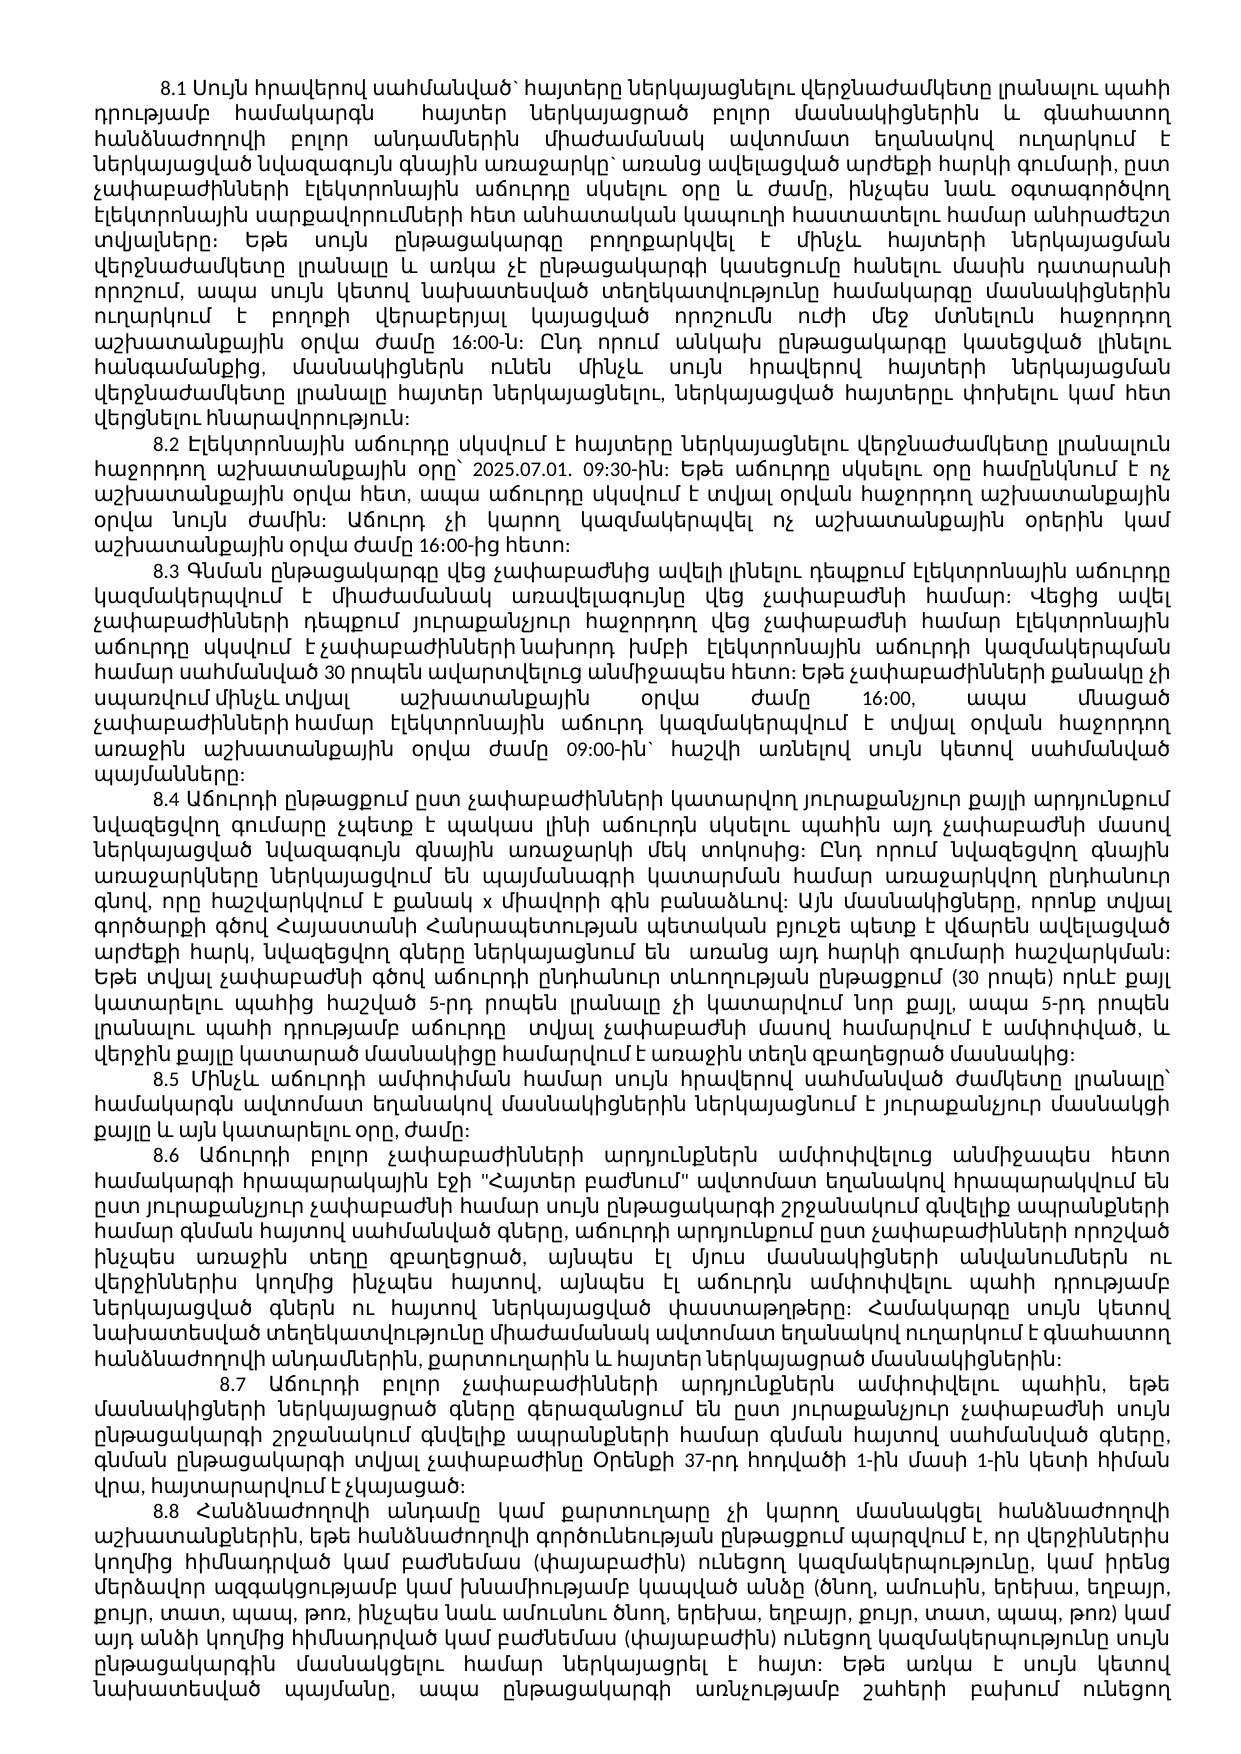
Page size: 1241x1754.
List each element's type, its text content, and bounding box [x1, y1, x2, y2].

text 8.4 Աճուրդի ընթացքում ըստ չափաբաժինների կատարվող յուրաքանչյուր քայլի արդյունքում նվազեցվող գումարը չպետք է պակաս լինի աճուրդն սկսելու պահին այդ չափաբաժնի մասով ներկայացված նվազագույն գնային առաջարկի մեկ տոկոսից: Ընդ որում նվազեցվող գնային առաջարկները ներկայացվում են պայմանագրի կատարման համար առաջարկվող ընդհանուր գնով, որը հաշվարկվում է քանակ x միավորի գին բանաձևով: Այն մասնակիցները, որոնք տվյալ գործարքի գծով Հայաստանի Հանրապետության պետական բյուջե պետք է վճարեն ավելացված արժեքի հարկ, նվազեցվող գները ներկայացնում են առանց այդ հարկի գումարի հաշվարկման: Եթե տվյալ չափաբաժնի գծով աճուրդի ընդհանուր տևողության ընթացքում (30 րոպե) որևէ քայլ կատարելու պահից հաշված 5-րդ րոպեն լրանալը չի կատարվում նոր քայլ, ապա 5-րդ րոպեն լրանալու պահի դրությամբ աճուրդը տվյալ չափաբաժնի մասով համարվում է ամփոփված, և վերջին քայլը կատարած մասնակիցը համարվում է առաջին տեղն զբաղեցրած մասնակից: [94, 787, 1171, 1066]
text 8.1 Սույն հրավերով սահմանված` հայտերը ներկայացնելու վերջնաժամկետը լրանալու պահի դրությամբ համակարգն հայտեր ներկայացրած բոլոր մասնակիցներին և գնահատող հանձնաժողովի բոլոր անդամներին միաժամանակ ավտոմատ եղանակով ուղարկում է ներկայացված նվազագույն գնային առաջարկը` առանց ավելացված արժեքի հարկի գումարի, ըստ չափաբաժինների էլեկտրոնային աճուրդը սկսելու օրը և ժամը, ինչպես նաև օգտագործվող էլեկտրոնային սարքավորումների հետ անհատական կապուղի հաստատելու համար անհրաժեշտ տվյալները։ Եթե սույն ընթացակարգը բողոքարկվել է մինչև հայտերի ներկայացման վերջնաժամկետը լրանալը և առկա չէ ընթացակարգի կասեցումը հանելու մասին դատարանի որոշում, ապա սույն կետով նախատեսված տեղեկատվությունը համակարգը մասնակիցներին ուղարկում է բողոքի վերաբերյալ կայացված որոշումն ուժի մեջ մտնելուն հաջորդող աշխատանքային օրվա ժամը 16:00-ն: Ընդ որում անկախ ընթացակարգը կասեցված լինելու հանգամանքից, մասնակիցներն ունեն մինչև սույն հրավերով հայտերի ներկայացման վերջնաժամկետը լրանալը հայտեր ներկայացնելու, ներկայացված հայտերըւ փոխելու կամ հետ վերցնելու հնարավորություն: [94, 75, 1171, 431]
text 8.3 Գնման ընթացակարգը վեց չափաբաժնից ավելի լինելու դեպքում էլեկտրոնային աճուրդը կազմակերպվում է միաժամանակ առավելագույնը վեց չափաբաժնի համար: Վեցից ավել չափաբաժինների դեպքում յուրաքանչյուր հաջորդող վեց չափաբաժնի համար էլեկտրոնային աճուրդը սկսվում է չափաբաժինների նախորդ խմբի էլեկտրոնային աճուրդի կազմակերպման համար սահմանված 30 րոպեն ավարտվելուց անմիջապես հետո: Եթե չափաբաժինների քանակը չի սպառվում մինչև տվյալ աշխատանքային օրվա ժամը 16։00, ապա մնացած չափաբաժինների համար էլեկտրոնային աճուրդ կազմակերպվում է տվյալ օրվան հաջորդող առաջին աշխատանքային օրվա ժամը 09:00-ին` հաշվի առնելով սույն կետով սահմանված պայմանները: [94, 558, 1171, 787]
text 8.7 Աճուրդի բոլոր չափաբաժինների արդյունքներն ամփոփվելու պահին, եթե մասնակիցների ներկայացրած գները գերազանցում են ըստ յուրաքանչյուր չափաբաժնի սույն ընթացակարգի շրջանակում գնվելիք ապրանքների համար գնման հայտով սահմանված գները, գնման ընթացակարգի տվյալ չափաբաժինը Օրենքի 37-րդ հոդվածի 1-ին մասի 1-ին կետի հիման վրա, հայտարարվում է չկայացած: [94, 1371, 1171, 1498]
text 8.5 Մինչև աճուրդի ամփոփման համար սույն հրավերով սահմանված ժամկետը լրանալը՝ համակարգն ավտոմատ եղանակով մասնակիցներին ներկայացնում է յուրաքանչյուր մասնակցի քայլը և այն կատարելու օրը, ժամը: [94, 1066, 1171, 1142]
text 8.2 Էլեկտրոնային աճուրդը սկսվում է հայտերը ներկայացնելու վերջնաժամկետը լրանալուն հաջորդող աշխատանքային օրը՝ 2025.07.01. 09:30 -ին: Եթե աճուրդը սկսելու օրը համընկնում է ոչ աշխատանքային օրվա հետ, ապա աճուրդը սկսվում է տվյալ օրվան հաջորդող աշխատանքային օրվա նույն ժամին: Աճուրդ չի կարող կազմակերպվել ոչ աշխատանքային օրերին կամ աշխատանքային օրվա ժամը 16։00-ից հետո: [94, 431, 1171, 558]
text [94, 1498, 1171, 1702]
text 8.6 Աճուրդի բոլոր չափաբաժինների արդյունքներն ամփոփվելուց անմիջապես հետո համակարգի հրապարակային էջի "Հայտեր բաժնում" ավտոմատ եղանակով հրապարակվում են ըստ յուրաքանչյուր չափաբաժնի համար սույն ընթացակարգի շրջանակում գնվելիք ապրանքների համար գնման հայտով սահմանված գները, աճուրդի արդյունքում ըստ չափաբաժինների որոշված ինչպես առաջին տեղը զբաղեցրած, այնպես էլ մյուս մասնակիցների անվանումներն ու վերջիններիս կողմից ինչպես հայտով, այնպես էլ աճուրդն ամփոփվելու պահի դրությամբ ներկայացված գներն ու հայտով ներկայացված փաստաթղթերը: Համակարգը սույն կետով նախատեսված տեղեկատվությունը միաժամանակ ավտոմատ եղանակով ուղարկում է գնահատող հանձնաժողովի անդամներին, քարտուղարին և հայտեր ներկայացրած մասնակիցներին: [94, 1142, 1171, 1371]
